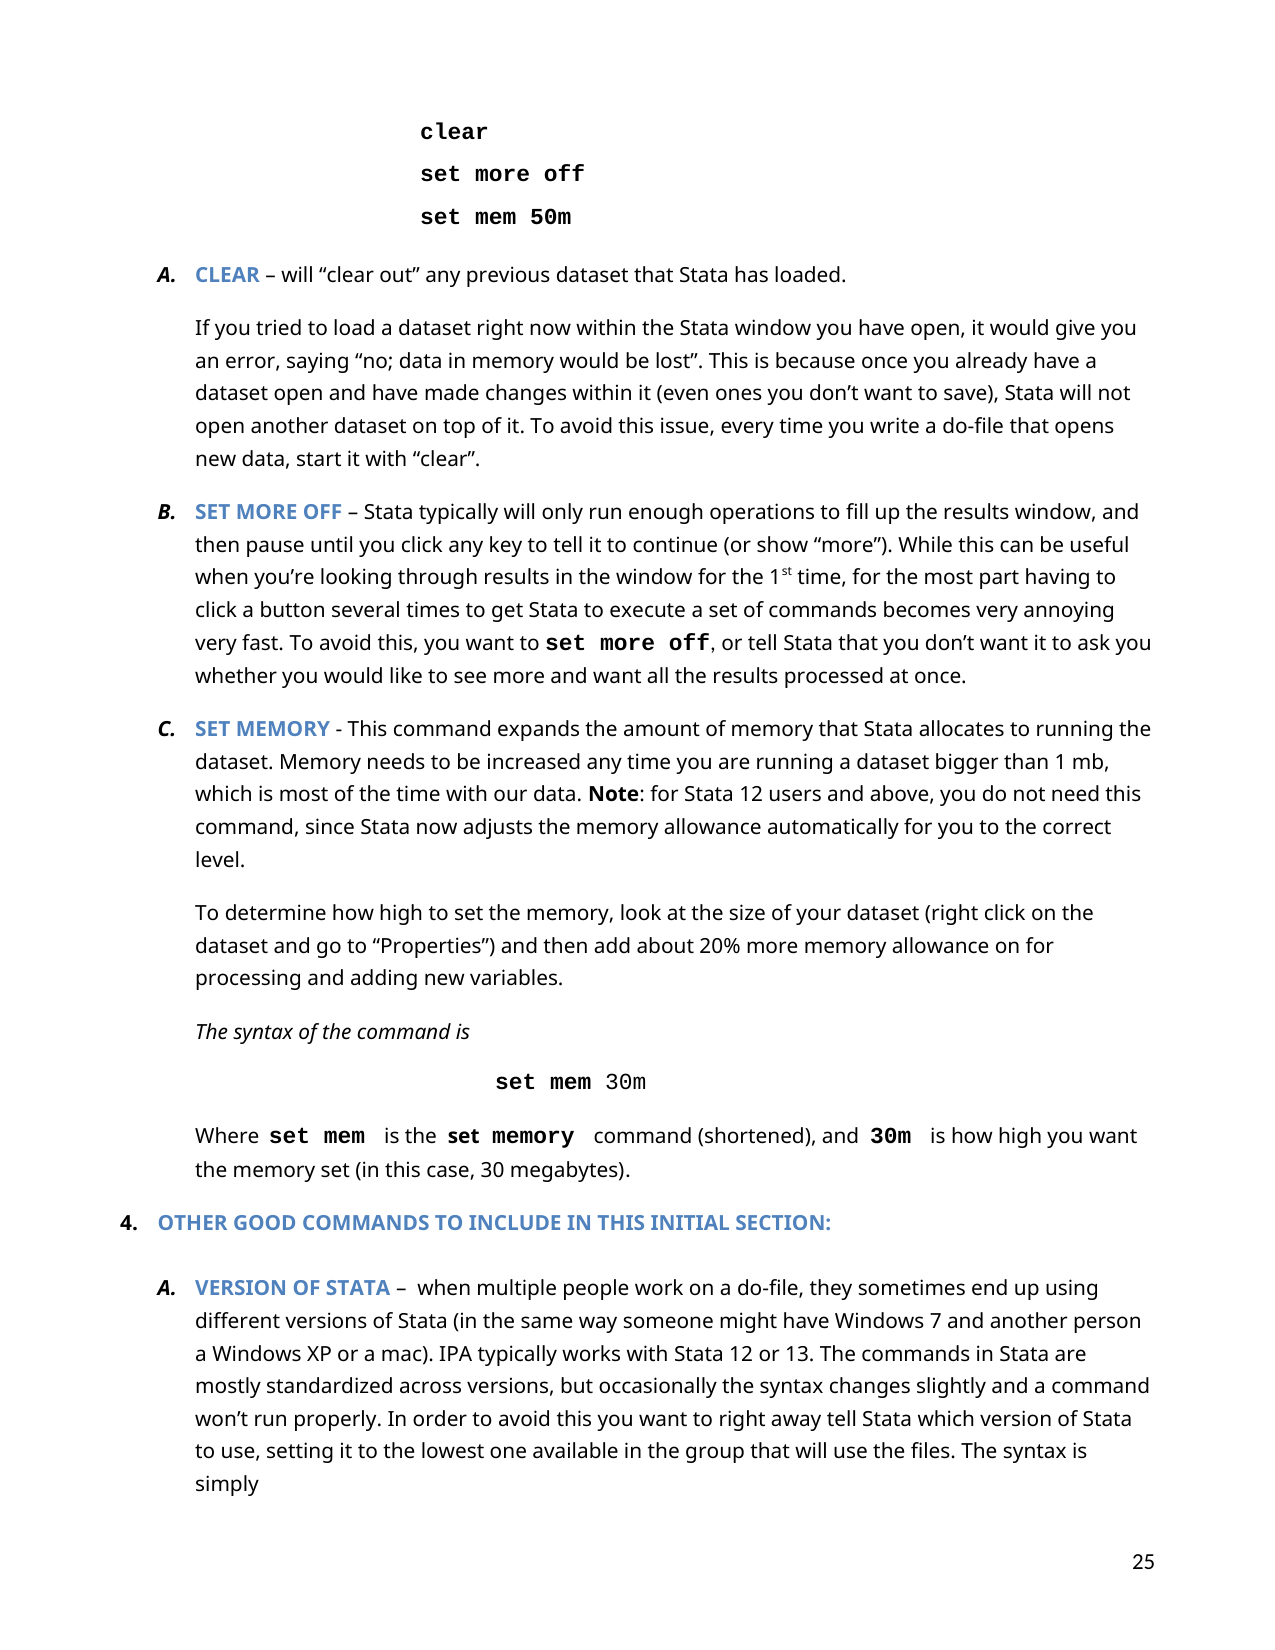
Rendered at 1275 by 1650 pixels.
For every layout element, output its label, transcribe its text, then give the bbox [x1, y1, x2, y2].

text The syntax of the command is [195, 1017, 1155, 1045]
text clear [157, 120, 1155, 146]
list SET MEMORY - This command expands the amount of memory that Stata allocates to running the dataset. Memory needs to be increased any time you are running a dataset bigger than 1 mb, which is most of the time with our data. Note: for Stata 12 users and above, you do not need this command, since Stata now adjusts the memory allowance automatically for you to the correct level. [157, 714, 1155, 873]
text set mem 50m [157, 205, 1155, 231]
list SET MORE OFF – Stata typically will only run enough operations to fill up the results window, and then pause until you click any key to tell it to continue (or show “more”). While this can be useful when you’re looking through results in the window for the 1st time, for the most part having to click a button several times to get Stata to execute a set of commands becomes very annoying very fast. To avoid this, you want to set more off, or tell Stata that you don’t want it to ask you whether you would like to see more and want all the results processed at once. [157, 497, 1155, 689]
text Where set mem is the set memory command (shortened), and 30m is how high you want the memory set (in this case, 30 megabytes). [195, 1121, 1155, 1183]
list VERSION OF STATA – when multiple people work on a do-file, they sometimes end up using different versions of Stata (in the same way someone might have Windows 7 and another person a Windows XP or a mac). IPA typically works with Stata 12 or 13. The commands in Stata are mostly standardized across versions, but occasionally the syntax changes slightly and a command won’t run properly. In order to avoid this you want to right away tell Stata which version of Stata to use, setting it to the lowest one available in the group that will use the files. The syntax is simply [157, 1273, 1155, 1497]
text If you tried to load a dataset right now within the Stata window you have open, it would give you an error, saying “no; data in memory would be lost”. This is because once you already have a dataset open and have made changes within it (even ones you don’t want to save), Stata will not open another dataset on top of it. To avoid this issue, every time you write a do-file that opens new data, start it with “clear”. [195, 313, 1155, 472]
text set mem 30m [195, 1070, 1155, 1096]
text set more off [157, 163, 1155, 189]
list OTHER GOOD COMMANDS TO INCLUDE IN THIS INITIAL SECTION: [120, 1208, 1155, 1237]
text To determine how high to set the memory, look at the size of your dataset (right click on the dataset and go to “Properties”) and then add about 20% more memory allowance on for processing and adding new variables. [195, 898, 1155, 992]
list CLEAR – will “clear out” any previous dataset that Stata has loaded. [157, 260, 1155, 288]
